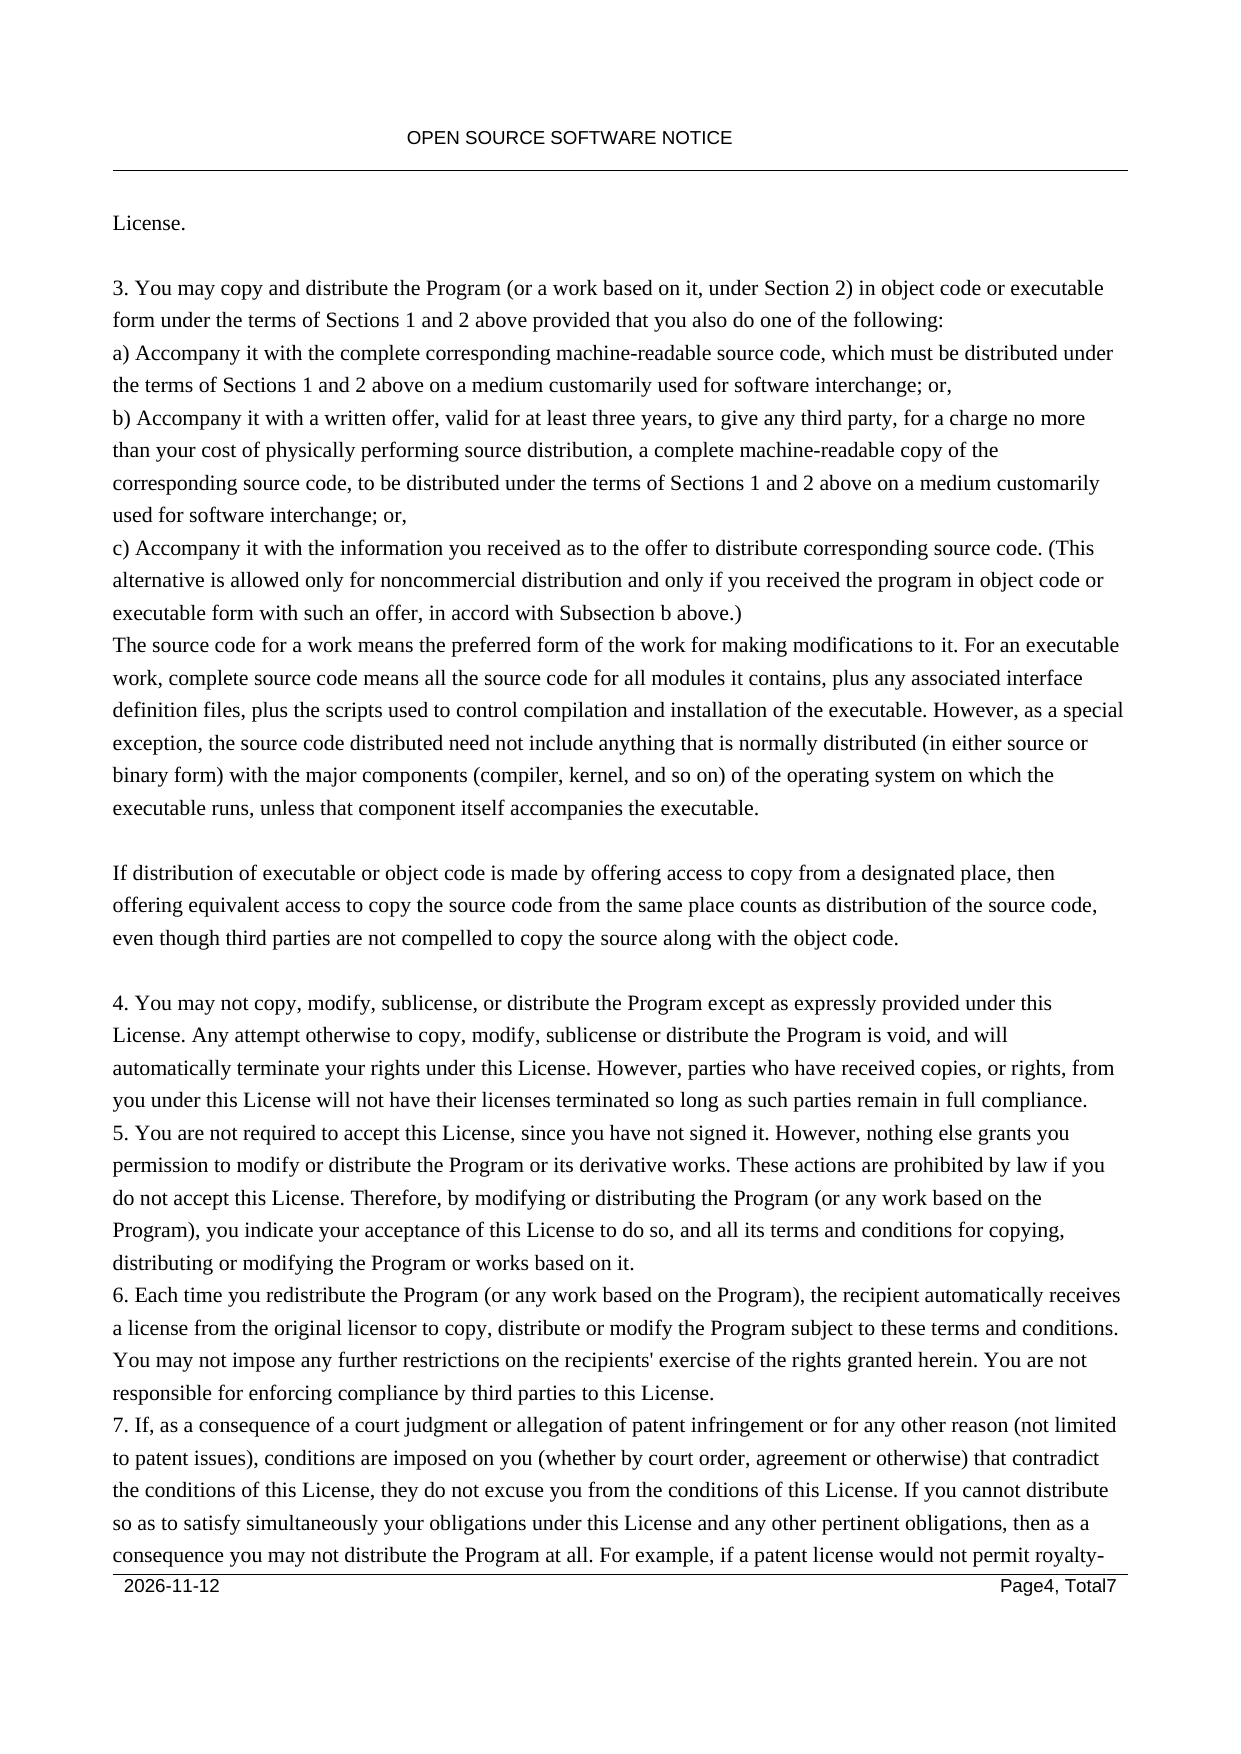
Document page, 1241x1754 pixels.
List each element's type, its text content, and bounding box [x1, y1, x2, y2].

text 6. Each time you redistribute the Program (or any work based on the Program), the recipient automatically receives a license from the original licensor to copy, distribute or modify the Program subject to these terms and conditions. You may not impose any further restrictions on the recipients' exercise of the rights granted herein. You are not responsible for enforcing compliance by third parties to this License. [112, 1279, 1128, 1409]
text 4. You may not copy, modify, sublicense, or distribute the Program except as expressly provided under this License. Any attempt otherwise to copy, modify, sublicense or distribute the Program is void, and will automatically terminate your rights under this License. However, parties who have received copies, or rights, from you under this License will not have their licenses terminated so long as such parties remain in full compliance. [112, 986, 1128, 1116]
text a) Accompany it with the complete corresponding machine-readable source code, which must be distributed under the terms of Sections 1 and 2 above on a medium customarily used for software interchange; or, [112, 336, 1128, 401]
text If distribution of executable or object code is made by offering access to copy from a designated place, then offering equivalent access to copy the source code from the same place counts as distribution of the source code, even though third parties are not compelled to copy the source along with the object code. [112, 856, 1128, 954]
text c) Accompany it with the information you received as to the offer to distribute corresponding source code. (This alternative is allowed only for noncommercial distribution and only if you received the program in object code or executable form with such an offer, in accord with Subsection b above.) [112, 531, 1128, 629]
text The source code for a work means the preferred form of the work for making modifications to it. For an executable work, complete source code means all the source code for all modules it contains, plus any associated interface definition files, plus the scripts used to control compilation and installation of the executable. However, as a special exception, the source code distributed need not include anything that is normally distributed (in either source or binary form) with the major components (compiler, kernel, and so on) of the operating system on which the executable runs, unless that component itself accompanies the executable. [112, 629, 1128, 824]
text b) Accompany it with a written offer, valid for at least three years, to give any third party, for a charge no more than your cost of physically performing source distribution, a complete machine-readable copy of the corresponding source code, to be distributed under the terms of Sections 1 and 2 above on a medium customarily used for software interchange; or, [112, 401, 1128, 531]
text 5. You are not required to accept this License, since you have not signed it. However, nothing else grants you permission to modify or distribute the Program or its derivative works. These actions are prohibited by law if you do not accept this License. Therefore, by modifying or distributing the Program (or any work based on the Program), you indicate your acceptance of this License to do so, and all its terms and conditions for copying, distributing or modifying the Program or works based on it. [112, 1116, 1128, 1279]
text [112, 206, 1128, 239]
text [112, 1409, 1128, 1571]
text 3. You may copy and distribute the Program (or a work based on it, under Section 2) in object code or executable form under the terms of Sections 1 and 2 above provided that you also do one of the following: [112, 271, 1128, 336]
